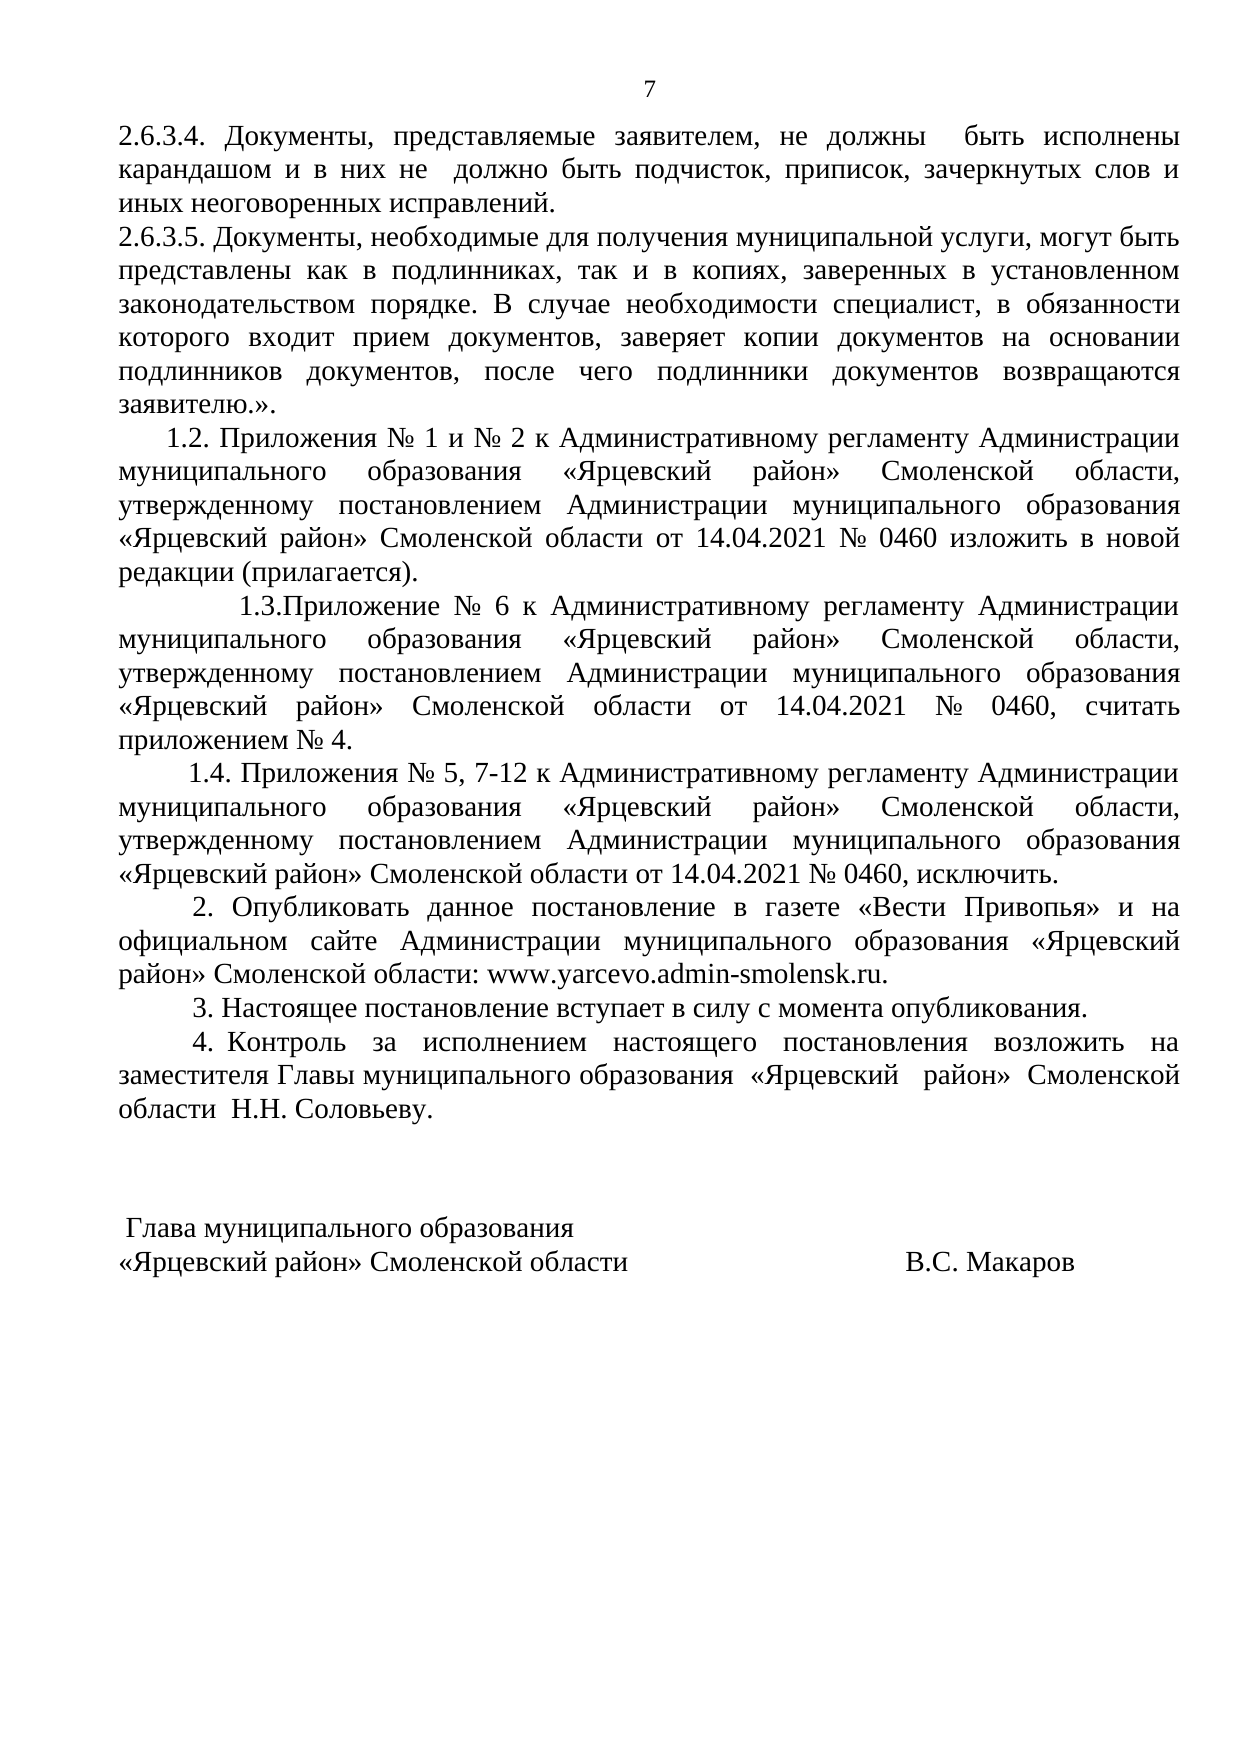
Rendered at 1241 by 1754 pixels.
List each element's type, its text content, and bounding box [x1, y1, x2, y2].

text 2.6.3.5. Документы, необходимые для получения муниципальной услуги, могут быть представлены как в подлинниках, так и в копиях, заверенных в установленном законодательством порядке. В случае необходимости специалист, в обязанности которого входит прием документов, заверяет копии документов на основании подлинников документов, после чего подлинники документов возвращаются заявителю.». [118, 219, 1181, 420]
text 2.6.3.4. Документы, представляемые заявителем, не должны быть исполнены карандашом и в них не должно быть подчисток, приписок, зачеркнутых слов и иных неоговоренных исправлений. [118, 118, 1181, 219]
text 1.2. Приложения № 1 и № 2 к Административному регламенту Администрации муниципального образования «Ярцевский район» Смоленской области, утвержденному постановлением Администрации муниципального образования «Ярцевский район» Смоленской области от 14.04.2021 № 0460 изложить в новой редакции (прилагается). [118, 420, 1181, 588]
text 1.3.Приложение № 6 к Административному регламенту Администрации муниципального образования «Ярцевский район» Смоленской области, утвержденному постановлением Администрации муниципального образования «Ярцевский район» Смоленской области от 14.04.2021 № 0460, считать приложением № 4. [118, 588, 1181, 755]
list 4. Контроль за исполнением настоящего постановления возложить на заместителя Главы муниципального образования «Ярцевский район» Смоленской области Н.Н. Соловьеву. [118, 1024, 1181, 1124]
list 2. Опубликовать данное постановление в газете «Вести Привопья» и на официальном сайте Администрации муниципального образования «Ярцевский район» Смоленской области: www.yarcevo.admin-smolensk.ru. [118, 889, 1181, 990]
text 1.4. Приложения № 5, 7-12 к Административному регламенту Администрации муниципального образования «Ярцевский район» Смоленской области, утвержденному постановлением Администрации муниципального образования «Ярцевский район» Смоленской области от 14.04.2021 № 0460, исключить. [118, 755, 1181, 889]
list Глава муниципального образования [118, 1211, 1181, 1244]
list 3. Настоящее постановление вступает в силу с момента опубликования. [118, 990, 1181, 1024]
list «Ярцевский район» Смоленской области В.С. Макаров [118, 1244, 1181, 1278]
